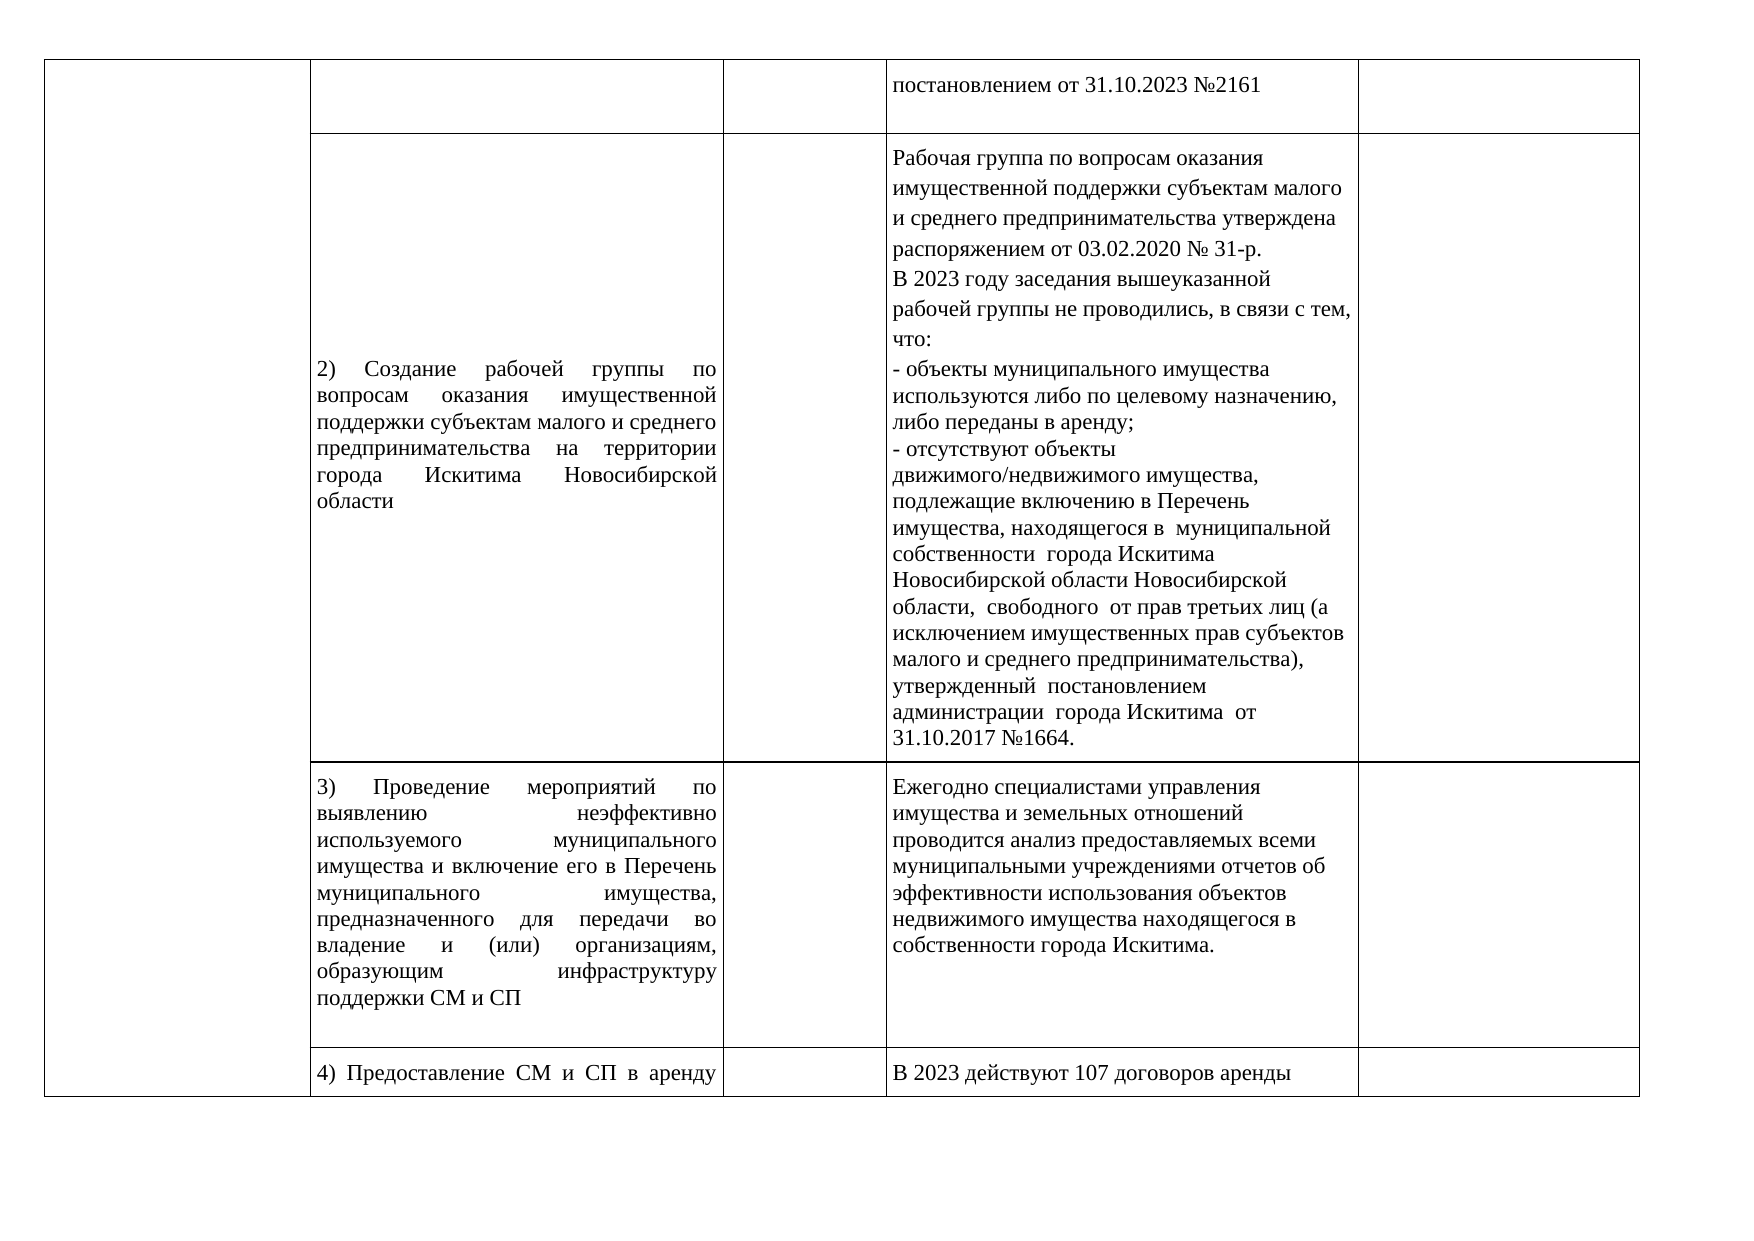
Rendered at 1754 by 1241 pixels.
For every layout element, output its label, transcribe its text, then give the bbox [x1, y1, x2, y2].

table_cell [1359, 763, 1639, 1047]
table_cell [1359, 60, 1639, 132]
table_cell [311, 1048, 723, 1096]
table_cell [1359, 1048, 1639, 1096]
table_cell Рабочая группа по вопросам оказания имущественной поддержки субъектам малого и среднего предпринимательства утверждена распоряжением от 03.02.2020 № 31-р. В 2023 году заседания вышеуказанной рабочей группы не проводились, в связи с тем, что: - объекты муниципального имущества используются либо по целевому назначению, либо переданы в аренду; - отсутствуют объекты движимого/недвижимого имущества, подлежащие включению в Перечень имущества, находящегося в муниципальной собственности города Искитима Новосибирской области Новосибирской области, свободного от прав третьих лиц (а исключением имущественных прав субъектов малого и среднего предпринимательства), утвержденный постановлением администрации города Искитима от 31.10.2017 №1664. [887, 134, 1358, 761]
table_cell 3) Проведение мероприятий по выявлению неэффективно используемого муниципального имущества и включение его в Перечень муниципального имущества, предназначенного для передачи во владение и (или) организациям, образующим инфраструктуру поддержки СМ и СП [311, 763, 723, 1047]
table_cell [724, 1048, 886, 1096]
table_cell [724, 763, 886, 1047]
table_cell [724, 134, 886, 761]
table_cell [887, 60, 1358, 132]
table_cell [724, 60, 886, 132]
table_cell [1359, 134, 1639, 761]
table_cell 2) Создание рабочей группы по вопросам оказания имущественной поддержки субъектам малого и среднего предпринимательства на территории города Искитима Новосибирской области [311, 134, 723, 761]
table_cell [887, 1048, 1358, 1096]
table_cell Ежегодно специалистами управления имущества и земельных отношений проводится анализ предоставляемых всеми муниципальными учреждениями отчетов об эффективности использования объектов недвижимого имущества находящегося в собственности города Искитима. [887, 763, 1358, 1047]
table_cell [311, 60, 723, 132]
